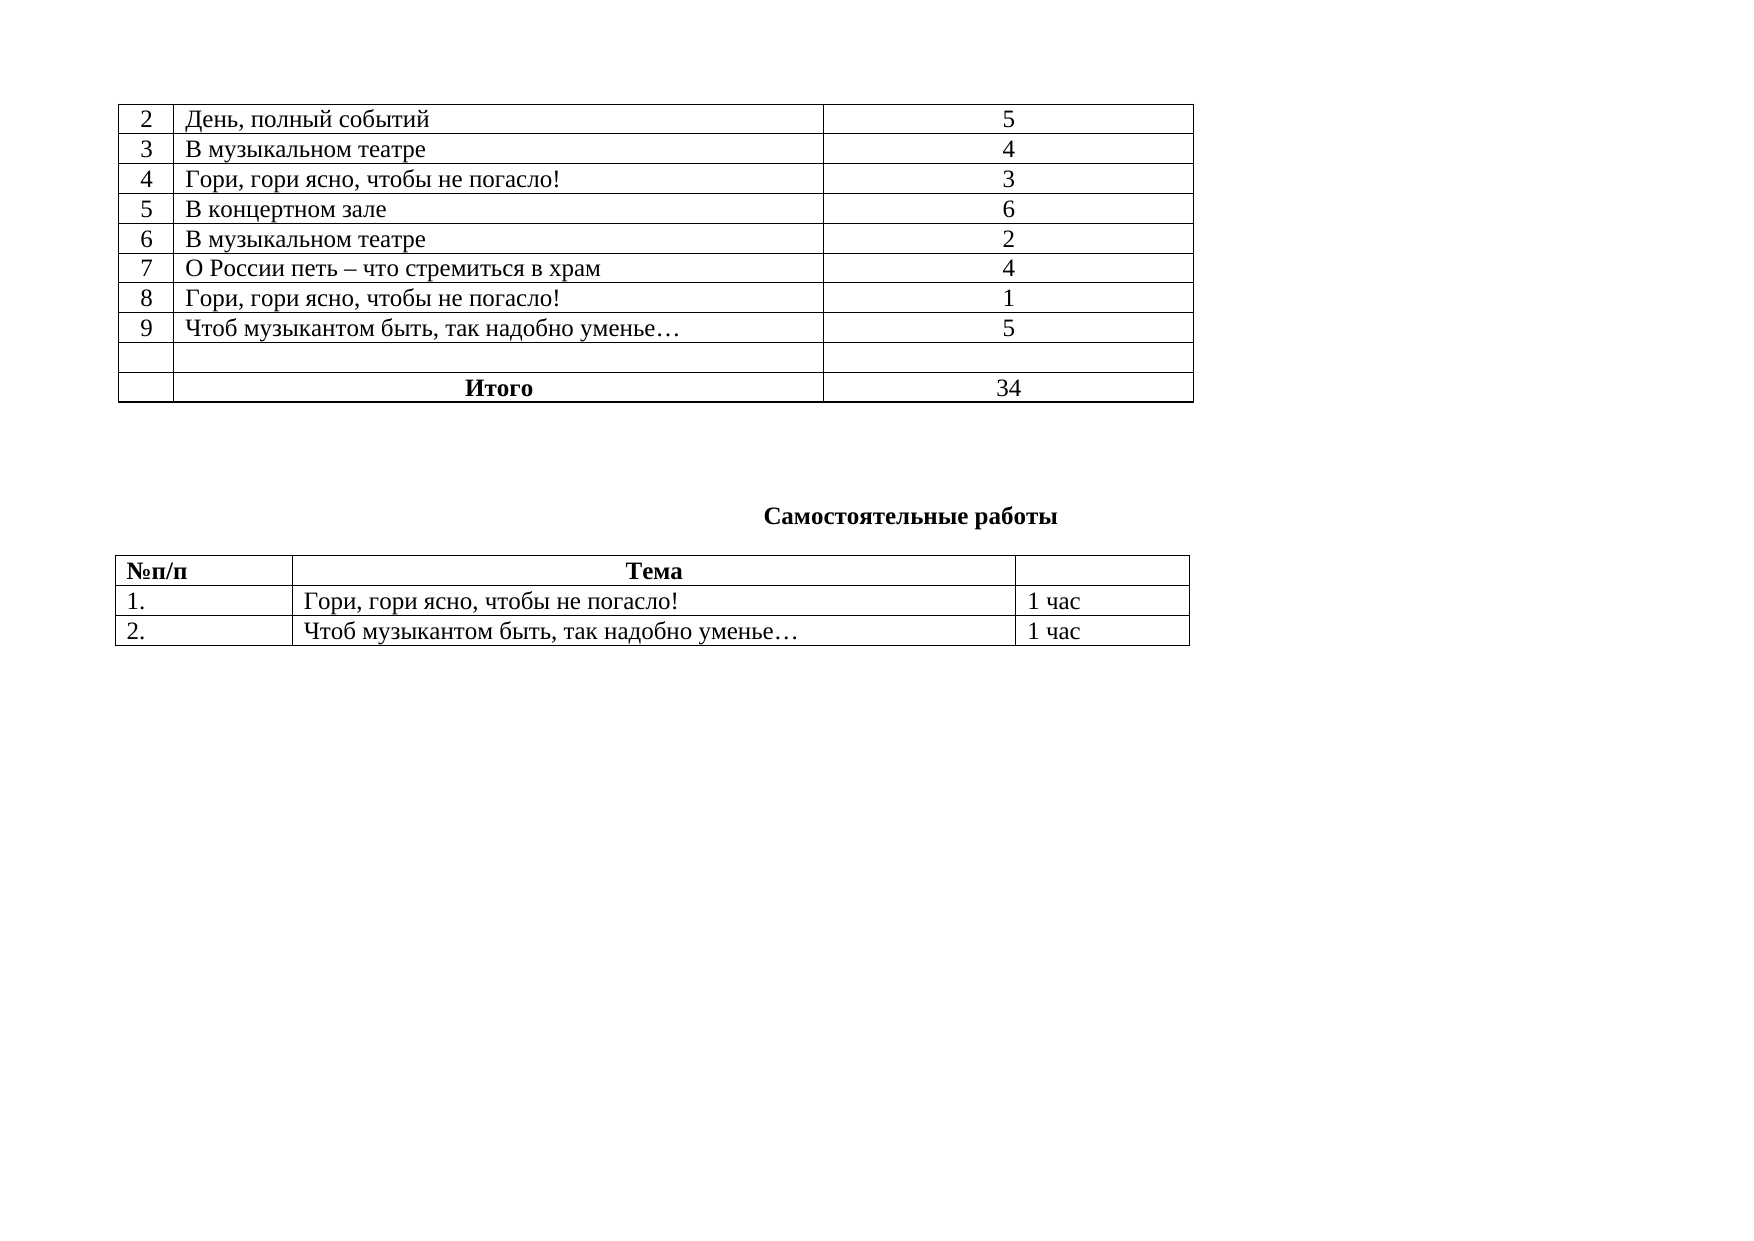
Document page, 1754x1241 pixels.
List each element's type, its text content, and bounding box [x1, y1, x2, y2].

table_cell 7 [119, 254, 173, 282]
table_cell Итого [174, 373, 823, 401]
table_cell 2 [824, 224, 1193, 252]
table_cell 9 [119, 313, 173, 342]
table_cell 3 [824, 164, 1193, 193]
table_cell 6 [119, 224, 173, 252]
table_cell 1 час [1016, 616, 1189, 645]
table_cell [119, 373, 173, 401]
table_cell 34 [824, 373, 1193, 401]
table_cell 5 [824, 105, 1193, 133]
table_cell Гори, гори ясно, чтобы не погасло! [293, 586, 1015, 615]
table_cell 4 [824, 134, 1193, 163]
table_cell В концертном зале [174, 194, 823, 223]
table_cell 2. [116, 616, 292, 645]
table_cell 6 [824, 194, 1193, 223]
table_cell Гори, гори ясно, чтобы не погасло! [174, 164, 823, 193]
table_cell 8 [119, 283, 173, 312]
table_header №п/п [116, 556, 292, 585]
table_cell О России петь – что стремиться в храм [174, 254, 823, 282]
table_cell День, полный событий [174, 105, 823, 133]
table_cell В музыкальном театре [174, 134, 823, 163]
list Самостоятельные работы [185, 501, 1636, 530]
table_cell [119, 343, 173, 372]
table_cell 2 [119, 105, 173, 133]
table_cell 1 час [1016, 586, 1189, 615]
table_cell [174, 343, 823, 372]
table_cell 5 [119, 194, 173, 223]
table_cell Чтоб музыкантом быть, так надобно уменье… [293, 616, 1015, 645]
table_cell 1. [116, 586, 292, 615]
table_cell [824, 343, 1193, 372]
table_cell В музыкальном театре [174, 224, 823, 252]
table_cell Гори, гори ясно, чтобы не погасло! [174, 283, 823, 312]
table_header [1016, 556, 1189, 585]
table_cell Чтоб музыкантом быть, так надобно уменье… [174, 313, 823, 342]
table_header Тема [293, 556, 1015, 585]
table_cell 5 [824, 313, 1193, 342]
table_cell 1 [824, 283, 1193, 312]
table_cell 4 [119, 164, 173, 193]
table_cell 3 [119, 134, 173, 163]
table_cell 4 [824, 254, 1193, 282]
